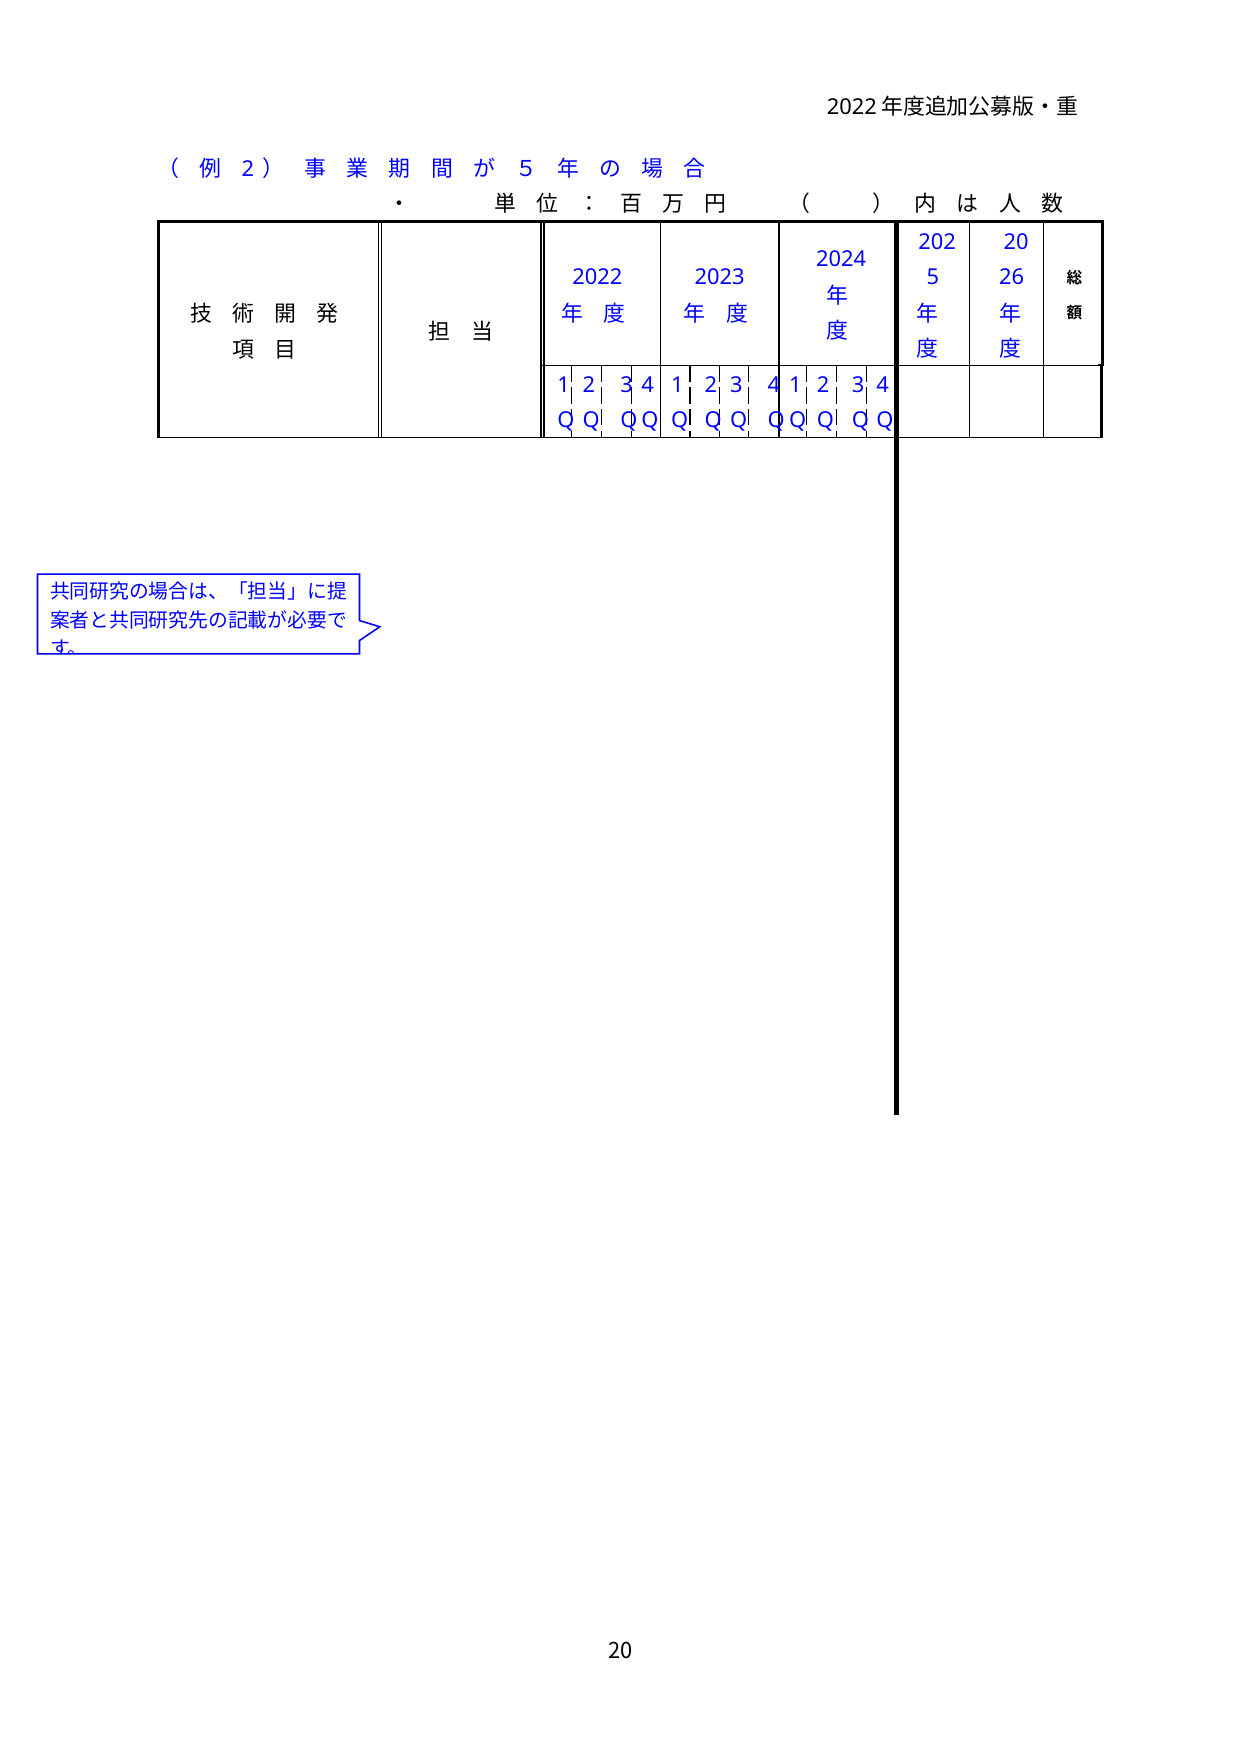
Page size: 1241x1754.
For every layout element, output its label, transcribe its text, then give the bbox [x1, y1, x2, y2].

table_header 担当 [382, 223, 540, 437]
table_cell 2 Q [690, 366, 719, 437]
table_cell 3 Q [601, 366, 631, 437]
table_cell 2 Q [806, 366, 836, 437]
table_header 2025年度 [899, 223, 969, 365]
table_header 技術開発項目 [160, 223, 378, 437]
table_header 2022年度 [545, 223, 660, 365]
table_cell 4 Q [866, 366, 894, 437]
table_cell 4 Q [631, 366, 660, 437]
table_header 2024年度 [780, 223, 894, 365]
table_cell 3 Q [836, 366, 866, 437]
table_cell 1 Q [780, 366, 806, 437]
table_header 2023年度 [661, 223, 778, 365]
table_cell 1 Q [545, 366, 572, 437]
table_header 総 額 [1044, 223, 1101, 365]
table_cell 1 Q [661, 366, 690, 437]
table_cell [1044, 366, 1100, 437]
table_header 2026年度 [970, 223, 1043, 365]
list 単位：百万円 （ ）内は人数 [157, 184, 1083, 220]
table_cell [899, 366, 969, 437]
table_cell 2 Q [572, 366, 601, 437]
table_cell 4 Q [749, 366, 778, 437]
table_cell [970, 366, 1043, 437]
table_cell 3 Q [720, 366, 749, 437]
text （例2）事業期間が５年の場合 [157, 149, 1083, 184]
